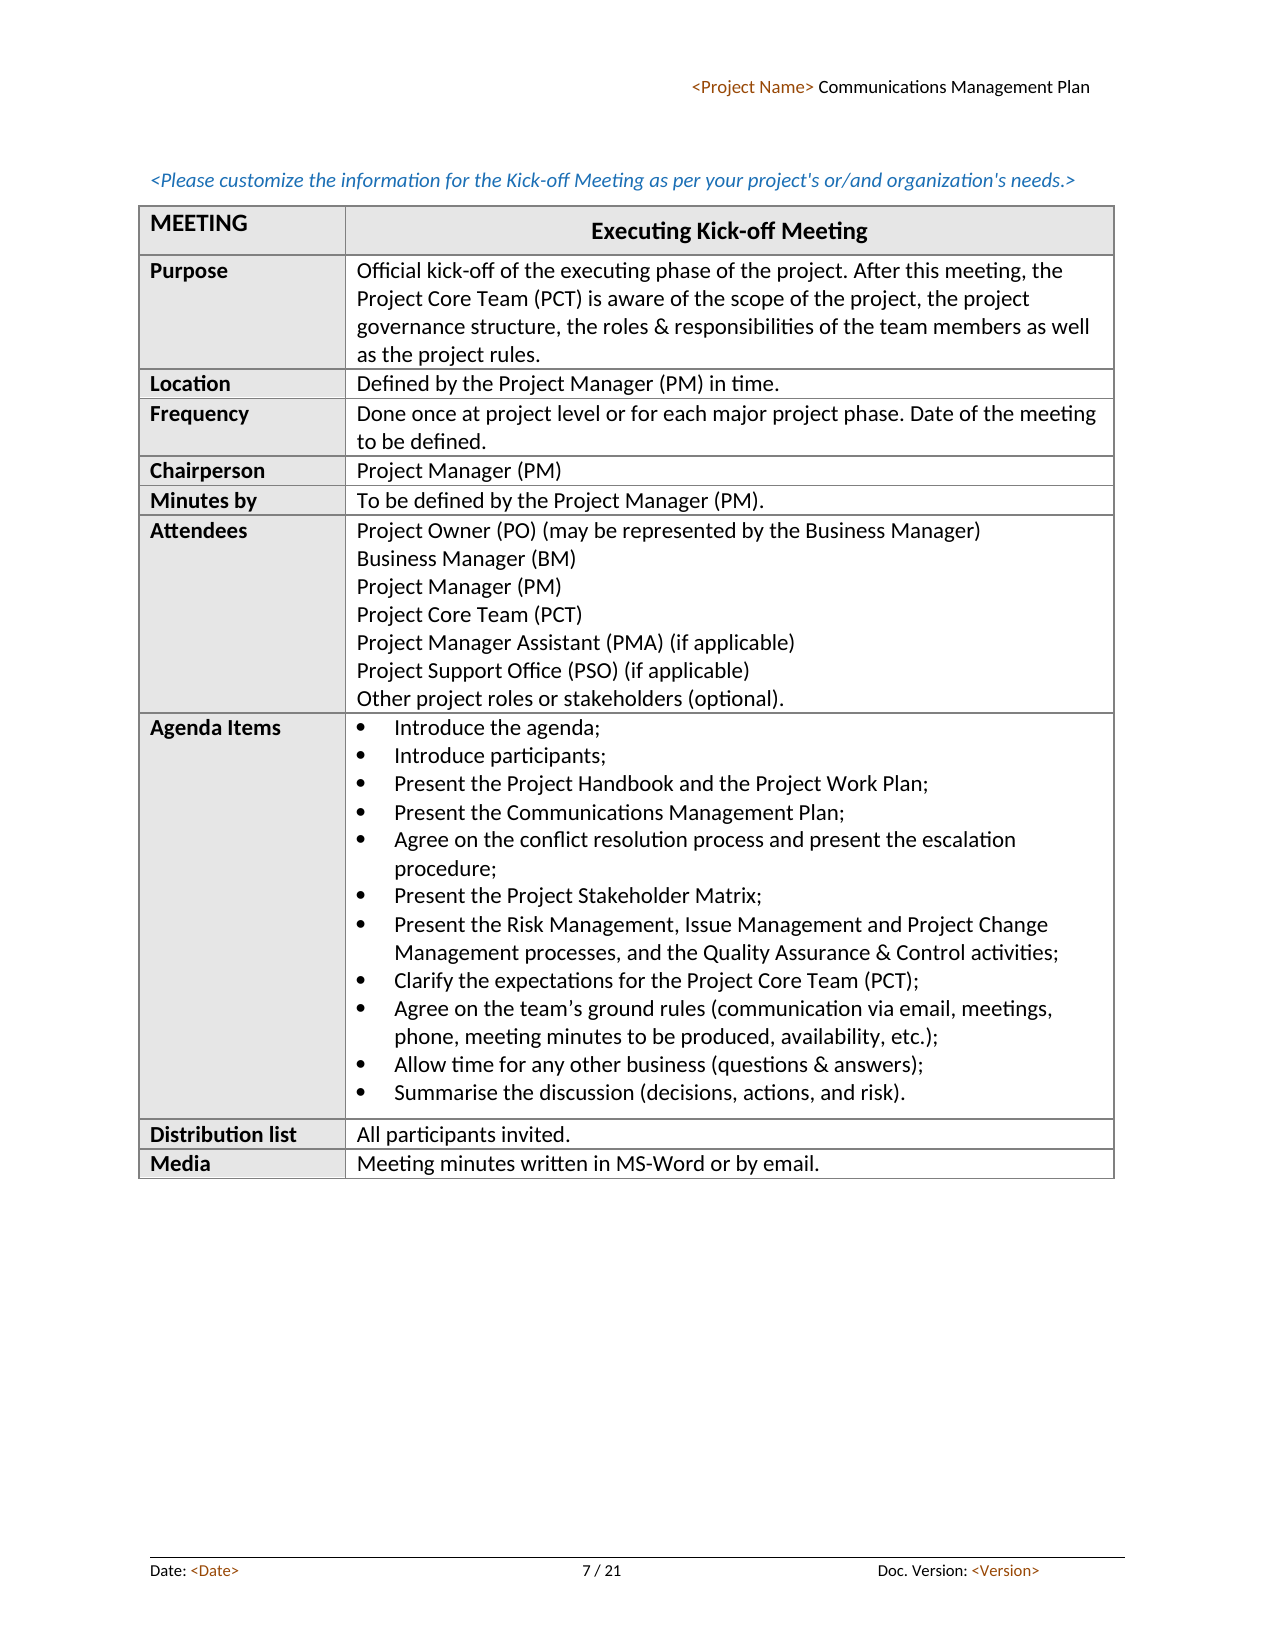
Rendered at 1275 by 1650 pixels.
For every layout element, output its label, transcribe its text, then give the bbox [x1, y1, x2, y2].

table_cell Media [140, 1150, 345, 1177]
table_header MEETING [140, 207, 345, 254]
table_cell Location [140, 370, 345, 397]
table_cell All participants invited. [346, 1120, 1113, 1148]
table_cell Meeting minutes written in MS-Word or by email. [346, 1150, 1113, 1177]
table_cell Minutes by [140, 486, 345, 514]
table_cell Chairperson [140, 457, 345, 485]
table_cell Introduce the agenda; Introduce participants; Present the Project Handbook and the Project Work Plan; Present the Communications Management Plan; Agree on the conflict resolution process and present the escalation procedure; Present the Project Stakeholder Matrix; Present the Risk Management, Issue Management and Project Change Management processes, and the Quality Assurance & Control activities; Clarify the expectations for the Project Core Team (PCT); Agree on the team’s ground rules (communication via email, meetings, phone, meeting minutes to be produced, availability, etc.); Allow time for any other business (questions & answers); Summarise the discussion (decisions, actions, and risk). [346, 714, 1113, 1118]
text <Please customize the information for the Kick-off Meeting as per your project's or/and organization's needs.> [150, 167, 1125, 193]
table_cell To be defined by the Project Manager (PM). [346, 486, 1113, 514]
table_cell Official kick-off of the executing phase of the project. After this meeting, the Project Core Team (PCT) is aware of the scope of the project, the project governance structure, the roles & responsibilities of the team members as well as the project rules. [346, 256, 1113, 368]
table_cell Project Manager (PM) [346, 457, 1113, 485]
table_cell Project Owner (PO) (may be represented by the Business Manager) Business Manager (BM) Project Manager (PM) Project Core Team (PCT) Project Manager Assistant (PMA) (if applicable) Project Support Office (PSO) (if applicable) Other project roles or stakeholders (optional). [346, 516, 1113, 712]
table_header Executing Kick-off Meeting [346, 207, 1113, 254]
table_cell Done once at project level or for each major project phase. Date of the meeting to be defined. [346, 399, 1113, 455]
table_cell Frequency [140, 399, 345, 455]
table_cell Distribution list [140, 1120, 345, 1148]
table_cell Agenda Items [140, 714, 345, 1118]
table_cell Purpose [140, 256, 345, 368]
table_cell Defined by the Project Manager (PM) in time. [346, 370, 1113, 397]
table_cell Attendees [140, 516, 345, 712]
